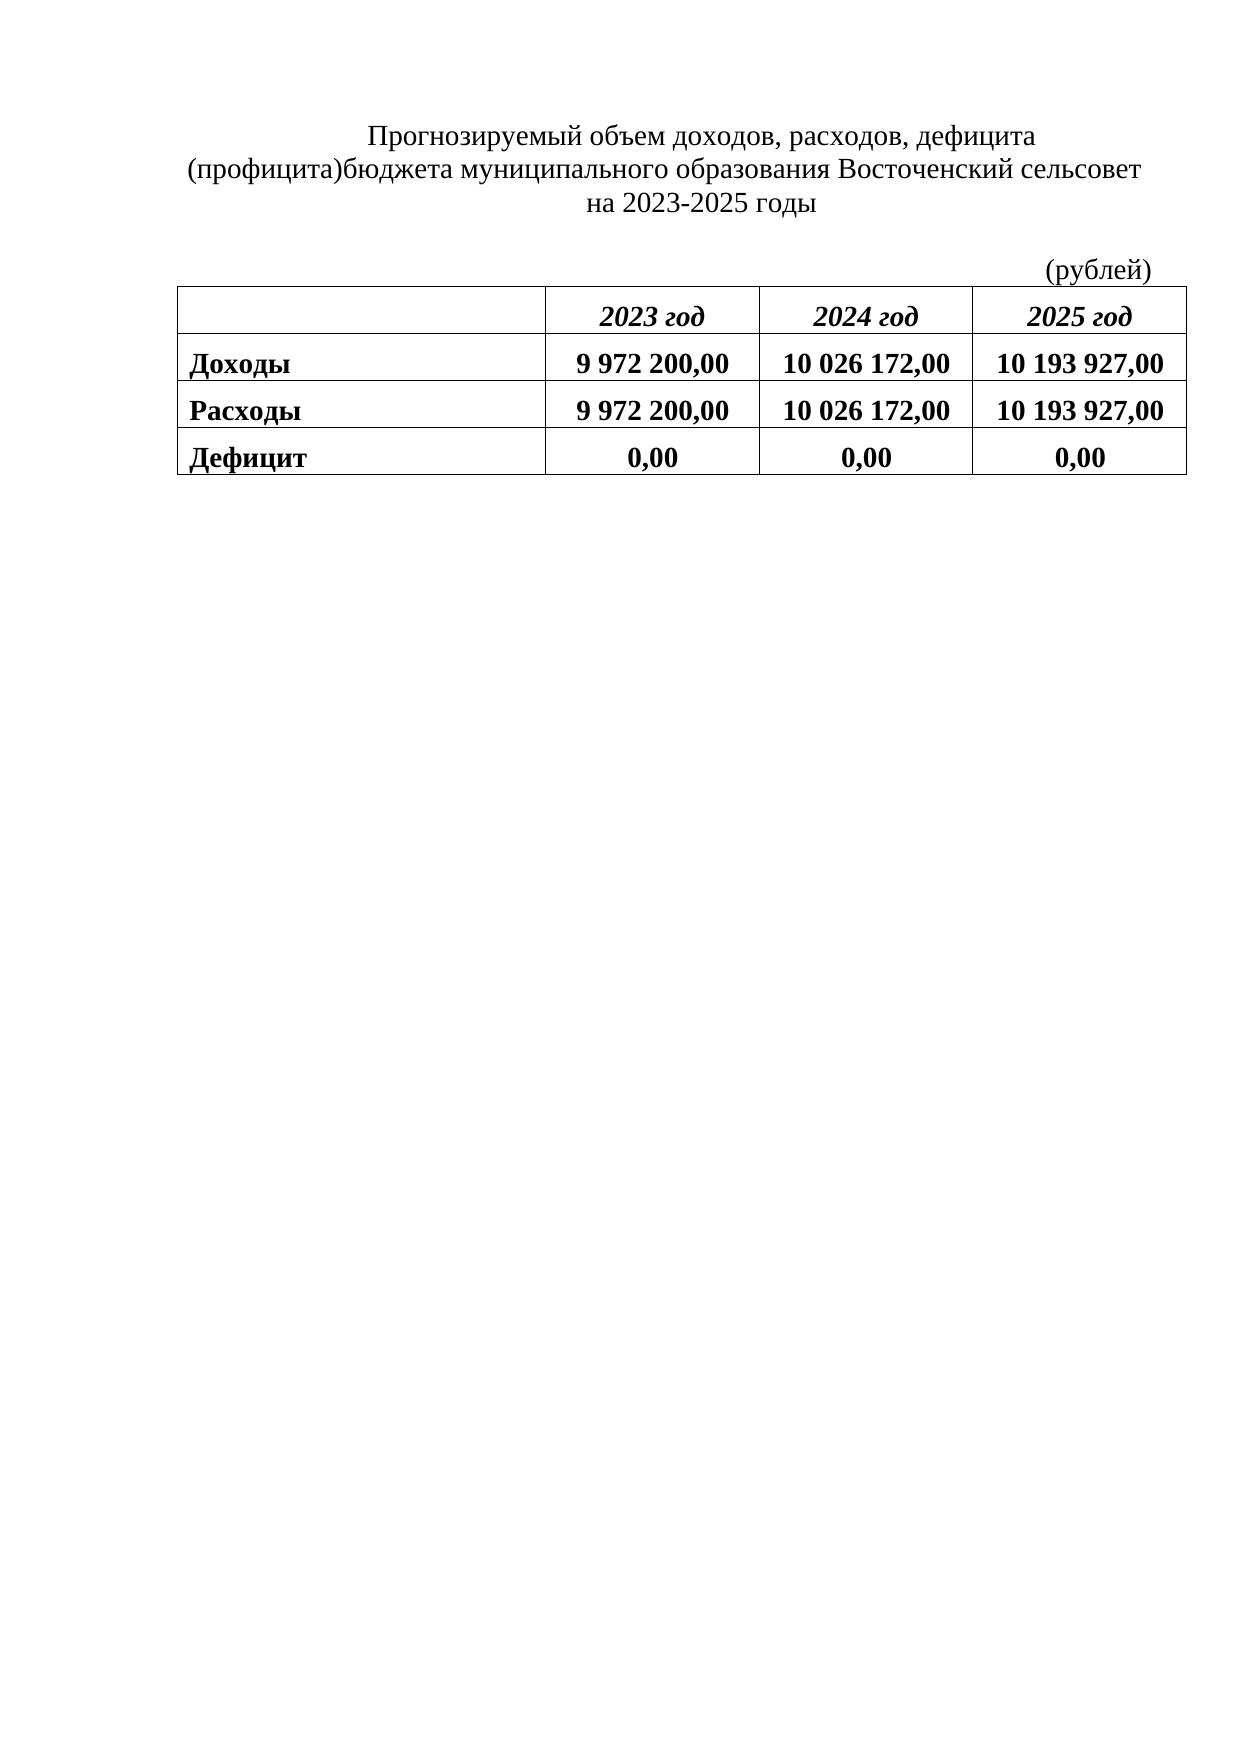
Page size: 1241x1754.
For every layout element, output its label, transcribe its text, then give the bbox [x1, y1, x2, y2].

table_header 2025 год [973, 287, 1186, 333]
table_cell 0,00 [546, 428, 759, 474]
table_cell Доходы [178, 334, 545, 380]
text Прогнозируемый объем доходов, расходов, дефицита (профицита)бюджета муниципального образования Восточенский сельсовет [177, 118, 1152, 185]
text на 2023-2025 годы [177, 185, 1152, 219]
table_cell 9 972 200,00 [546, 381, 759, 427]
table_cell 0,00 [760, 428, 972, 474]
table_cell 9 972 200,00 [546, 334, 759, 380]
table_cell 10 026 172,00 [760, 381, 972, 427]
table_header 2023 год [546, 287, 759, 333]
table_cell 10 193 927,00 [973, 381, 1186, 427]
table_cell 0,00 [973, 428, 1186, 474]
table_header 2024 год [760, 287, 972, 333]
table_header [178, 287, 545, 333]
table_cell 10 026 172,00 [760, 334, 972, 380]
table_cell Расходы [178, 381, 545, 427]
text (рублей) [177, 252, 1152, 286]
table_cell Дефицит [178, 428, 545, 474]
table_cell 10 193 927,00 [973, 334, 1186, 380]
